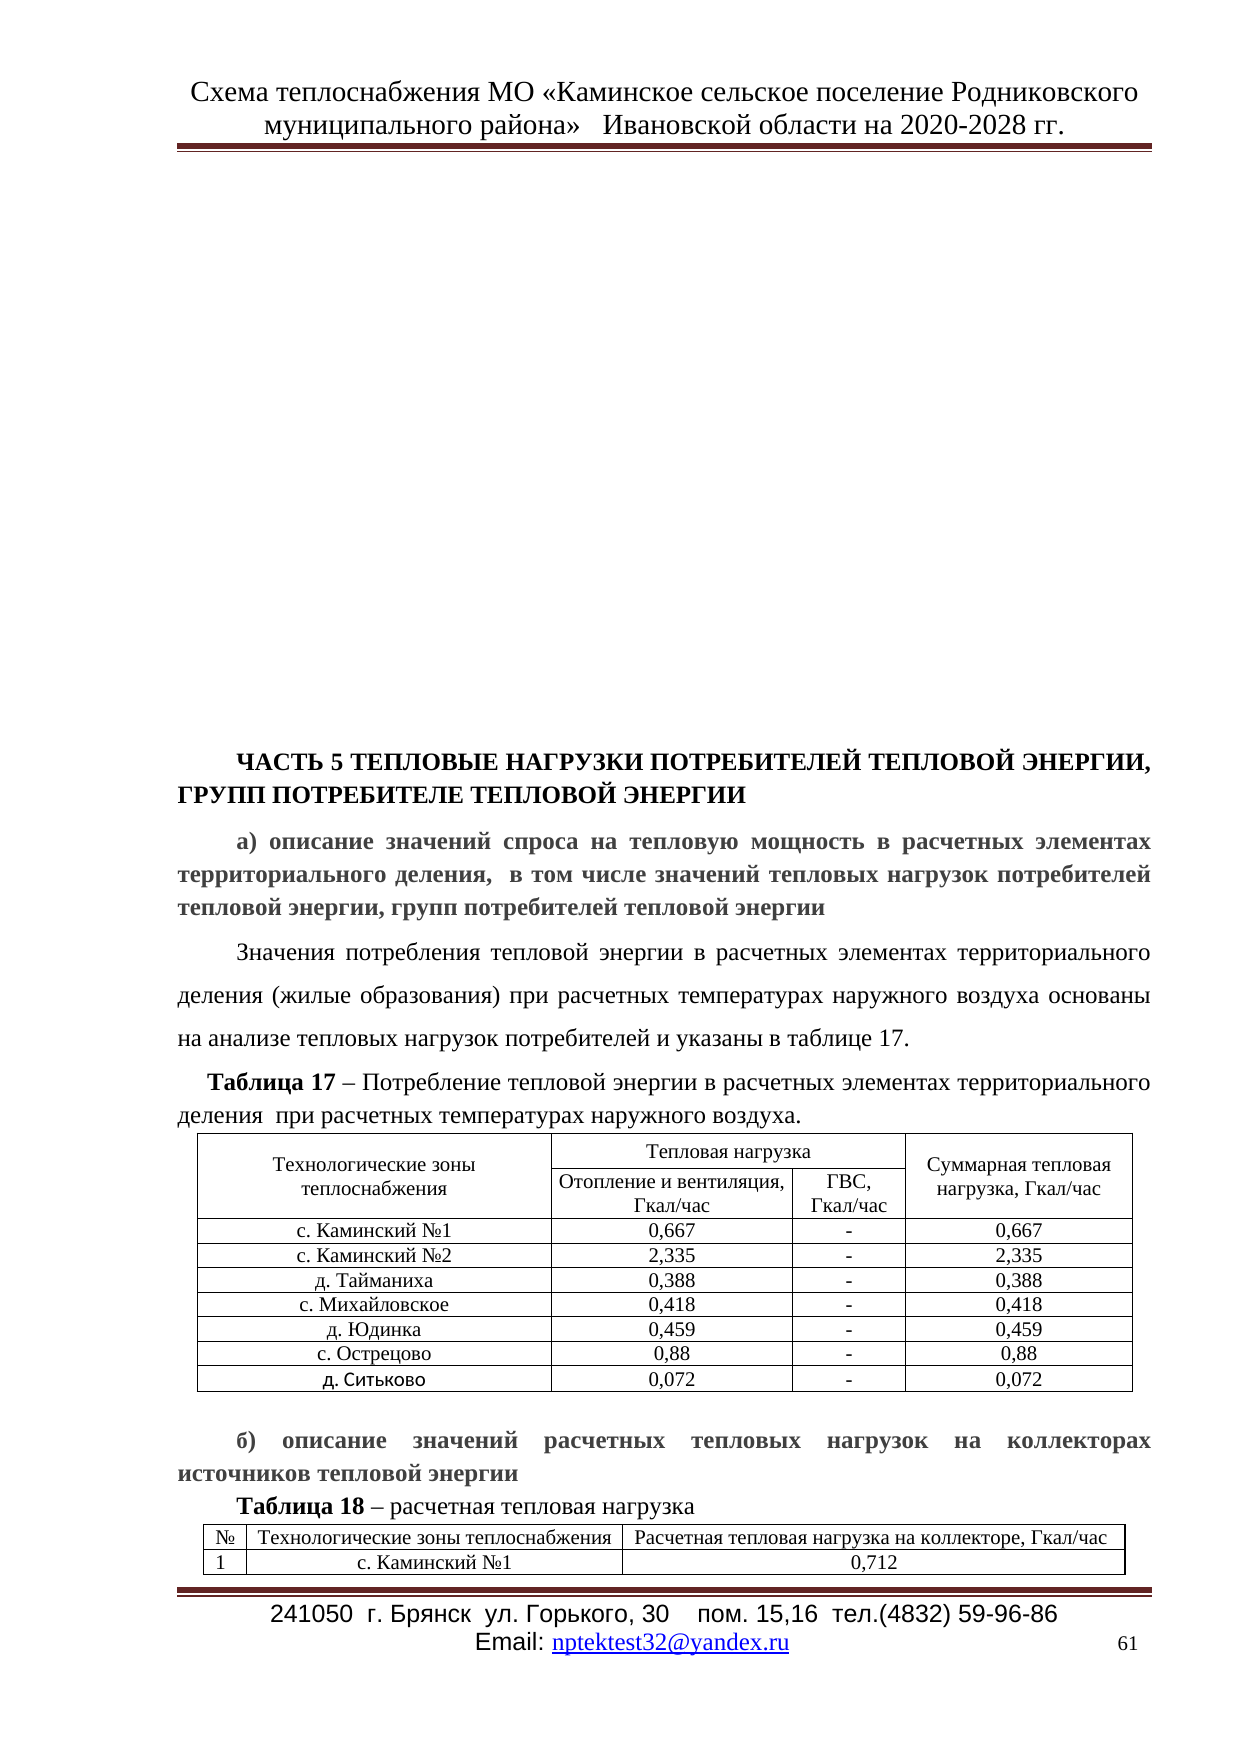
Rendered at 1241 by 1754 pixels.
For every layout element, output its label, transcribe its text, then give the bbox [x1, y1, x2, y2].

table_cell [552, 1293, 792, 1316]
subtitle а) описание значений спроса на тепловую мощность в расчетных элементах территориального деления, в том числе значений тепловых нагрузок потребителей тепловой энергии, групп потребителей тепловой энергии [177, 826, 1152, 921]
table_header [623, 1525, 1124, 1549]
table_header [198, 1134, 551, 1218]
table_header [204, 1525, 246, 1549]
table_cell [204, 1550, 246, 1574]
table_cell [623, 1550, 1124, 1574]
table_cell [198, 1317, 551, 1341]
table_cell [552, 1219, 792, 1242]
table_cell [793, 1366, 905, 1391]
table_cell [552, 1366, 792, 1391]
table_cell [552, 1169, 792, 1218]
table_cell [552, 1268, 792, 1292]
list Значения потребления тепловой энергии в расчетных элементах территориального деления (жилые образования) при расчетных температурах наружного воздуха основаны на анализе тепловых нагрузок потребителей и указаны в таблице 17. [177, 937, 1152, 1052]
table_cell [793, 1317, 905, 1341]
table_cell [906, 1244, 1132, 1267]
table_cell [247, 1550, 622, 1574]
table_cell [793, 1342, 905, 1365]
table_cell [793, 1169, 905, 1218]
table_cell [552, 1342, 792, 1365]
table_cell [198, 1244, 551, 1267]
subtitle б) описание значений расчетных тепловых нагрузок на коллекторах источников тепловой энергии [177, 1425, 1152, 1487]
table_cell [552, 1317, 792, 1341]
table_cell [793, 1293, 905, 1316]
text Таблица 18 – расчетная тепловая нагрузка [177, 1491, 1152, 1519]
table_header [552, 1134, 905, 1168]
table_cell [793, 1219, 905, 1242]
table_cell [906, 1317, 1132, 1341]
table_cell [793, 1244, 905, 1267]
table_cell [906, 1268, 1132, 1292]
subtitle ЧАСТЬ 5 ТЕПЛОВЫЕ НАГРУЗКИ ПОТРЕБИТЕЛЕЙ ТЕПЛОВОЙ ЭНЕРГИИ, ГРУПП ПОТРЕБИТЕЛЕ ТЕПЛОВОЙ ЭНЕРГИИ [177, 747, 1152, 809]
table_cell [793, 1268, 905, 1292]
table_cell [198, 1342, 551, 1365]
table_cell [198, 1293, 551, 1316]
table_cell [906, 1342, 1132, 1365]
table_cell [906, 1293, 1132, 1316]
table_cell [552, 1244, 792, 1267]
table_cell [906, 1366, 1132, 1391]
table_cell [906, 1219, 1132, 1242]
list Таблица 17 – Потребление тепловой энергии в расчетных элементах территориального деления при расчетных температурах наружного воздуха. [177, 1067, 1152, 1128]
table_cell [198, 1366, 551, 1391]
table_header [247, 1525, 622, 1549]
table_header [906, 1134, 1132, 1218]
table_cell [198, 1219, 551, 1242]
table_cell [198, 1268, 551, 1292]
